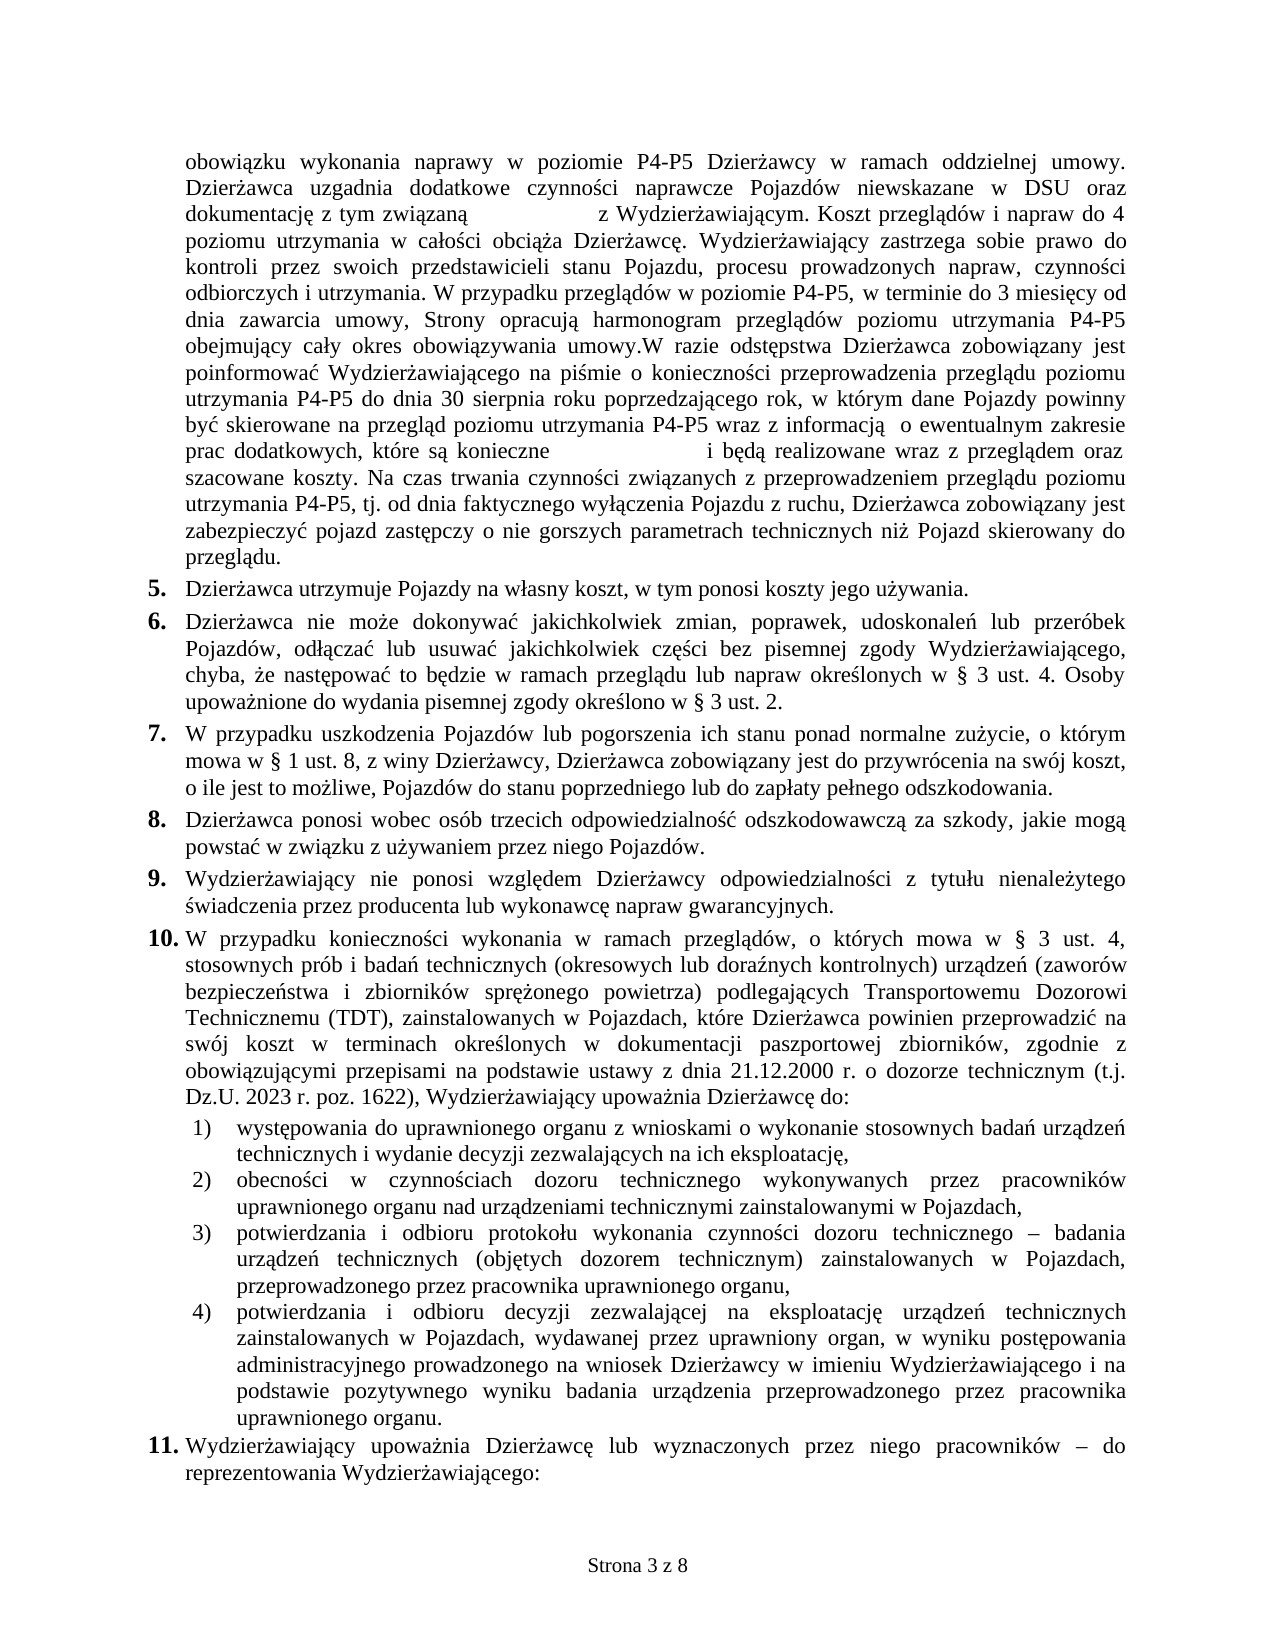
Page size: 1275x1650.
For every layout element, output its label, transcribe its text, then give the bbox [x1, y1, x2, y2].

subtitle potwierdzania i odbioru decyzji zezwalającej na eksploatację urządzeń technicznych zainstalowanych w Pojazdach, wydawanej przez uprawniony organ, w wyniku postępowania administracyjnego prowadzonego na wniosek Dzierżawcy w imieniu Wydzierżawiającego i na podstawie pozytywnego wyniku badania urządzenia przeprowadzonego przez pracownika uprawnionego organu. [192, 1298, 1127, 1430]
subtitle W przypadku uszkodzenia Pojazdów lub pogorszenia ich stanu ponad normalne zużycie, o którym mowa w § 1 ust. 8, z winy Dzierżawcy, Dzierżawca zobowiązany jest do przywrócenia na swój koszt, o ile jest to możliwe, Pojazdów do stanu poprzedniego lub do zapłaty pełnego odszkodowania. [148, 718, 1127, 800]
subtitle Dzierżawca nie może dokonywać jakichkolwiek zmian, poprawek, udoskonaleń lub przeróbek Pojazdów, odłączać lub usuwać jakichkolwiek części bez pisemnej zgody Wydzierżawiającego, chyba, że następować to będzie w ramach przeglądu lub napraw określonych w § 3 ust. 4. Osoby upoważnione do wydania pisemnej zgody określono w § 3 ust. 2. [148, 606, 1127, 714]
subtitle Wydzierżawiający nie ponosi względem Dzierżawcy odpowiedzialności z tytułu nienależytego świadczenia przez producenta lub wykonawcę napraw gwarancyjnych. [148, 863, 1127, 918]
subtitle W przypadku konieczności wykonania w ramach przeglądów, o których mowa w § 3 ust. 4, stosownych prób i badań technicznych (okresowych lub doraźnych kontrolnych) urządzeń (zaworów bezpieczeństwa i zbiorników sprężonego powietrza) podlegających Transportowemu Dozorowi Technicznemu (TDT), zainstalowanych w Pojazdach, które Dzierżawca powinien przeprowadzić na swój koszt w terminach określonych w dokumentacji paszportowej zbiorników, zgodnie z obowiązującymi przepisami na podstawie ustawy z dnia 21.12.2000 r. o dozorze technicznym (t.j. Dz.U. 2023 r. poz. 1622), Wydzierżawiający upoważnia Dzierżawcę do: [148, 923, 1127, 1109]
subtitle występowania do uprawnionego organu z wnioskami o wykonanie stosownych badań urządzeń technicznych i wydanie decyzji zezwalających na ich eksploatację, [192, 1114, 1127, 1166]
subtitle Dzierżawca ponosi wobec osób trzecich odpowiedzialność odszkodowawczą za szkody, jakie mogą powstać w związku z używaniem przez niego Pojazdów. [148, 804, 1127, 859]
subtitle Dzierżawca utrzymuje Pojazdy na własny koszt, w tym ponosi koszty jego używania. [148, 573, 1127, 602]
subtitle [148, 148, 1127, 569]
subtitle potwierdzania i odbioru protokołu wykonania czynności dozoru technicznego – badania urządzeń technicznych (objętych dozorem technicznym) zainstalowanych w Pojazdach, przeprowadzonego przez pracownika uprawnionego organu, [192, 1219, 1127, 1298]
subtitle obecności w czynnościach dozoru technicznego wykonywanych przez pracowników uprawnionego organu nad urządzeniami technicznymi zainstalowanymi w Pojazdach, [192, 1166, 1127, 1219]
subtitle Wydzierżawiający upoważnia Dzierżawcę lub wyznaczonych przez niego pracowników – do reprezentowania Wydzierżawiającego: [148, 1430, 1127, 1485]
